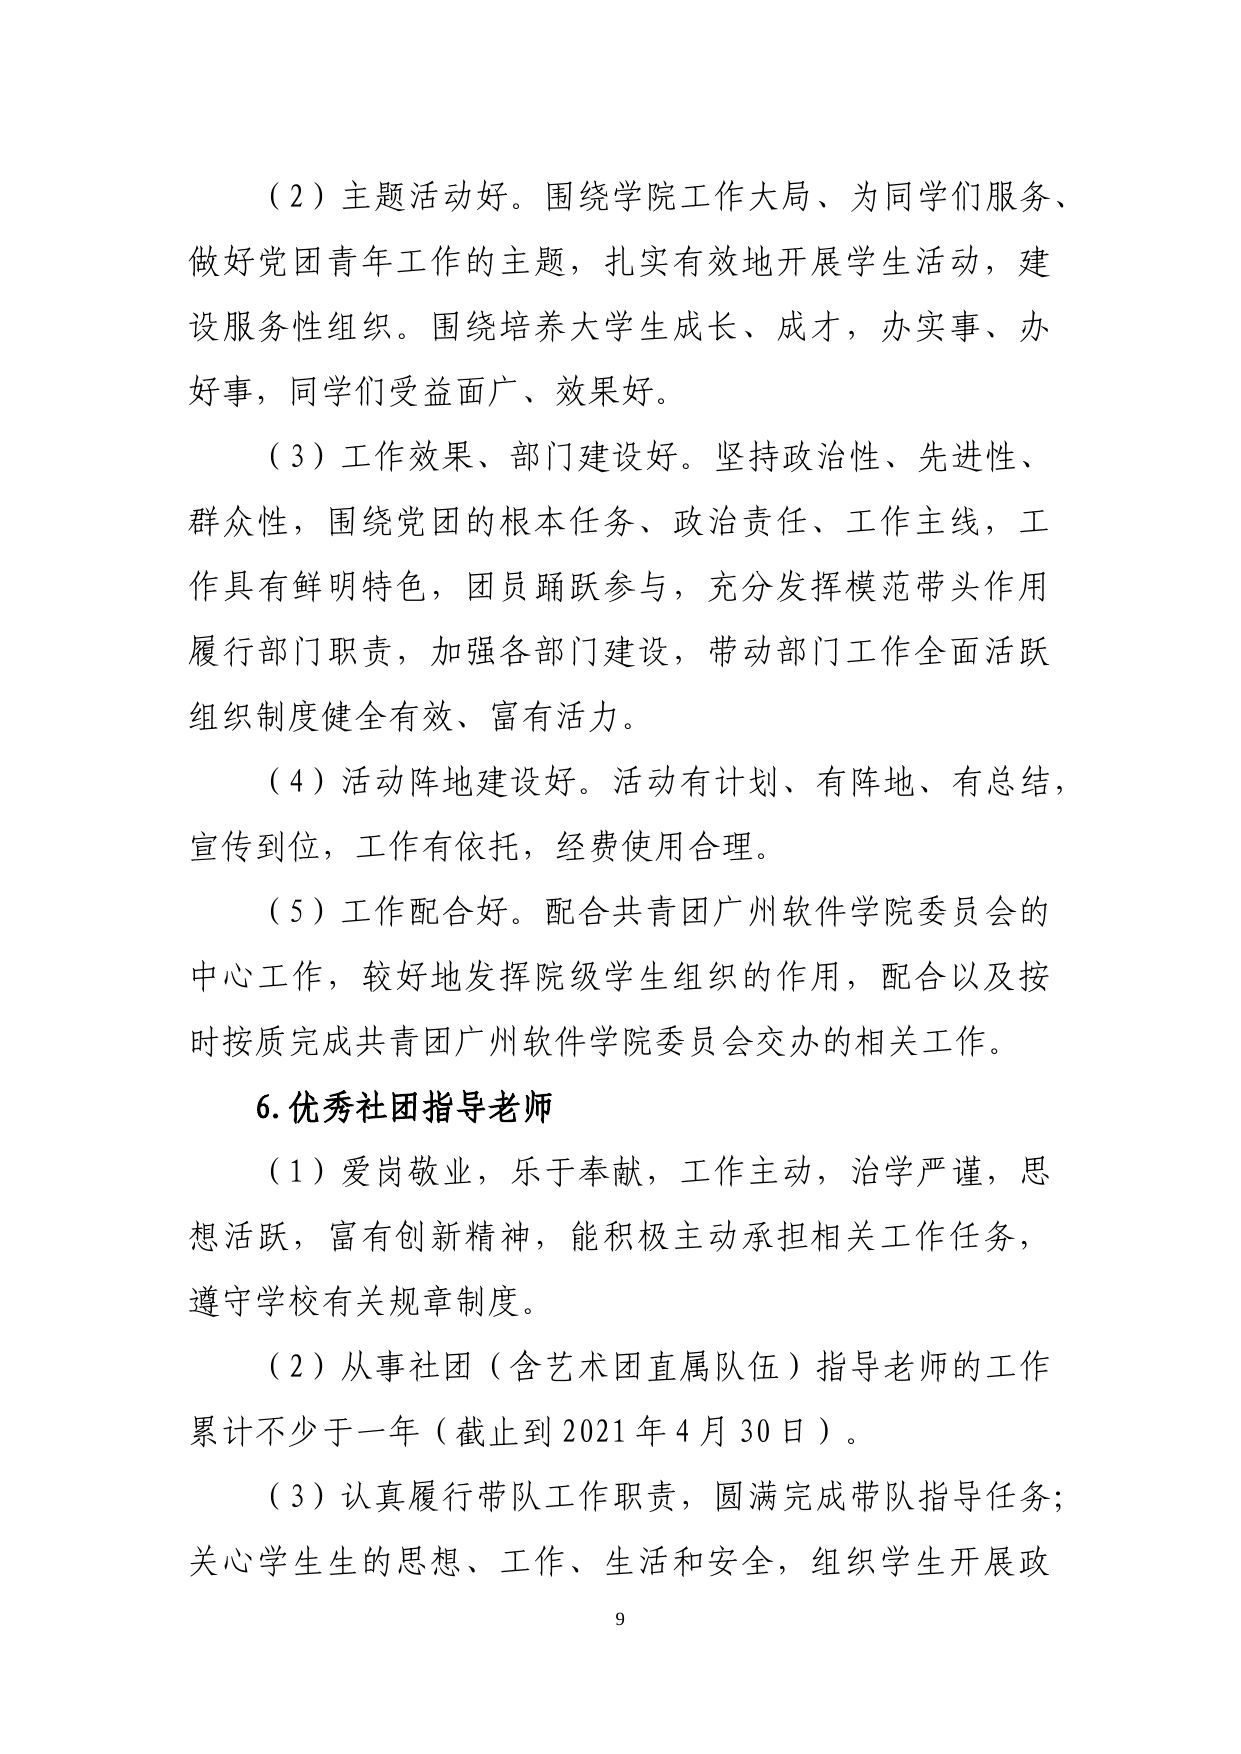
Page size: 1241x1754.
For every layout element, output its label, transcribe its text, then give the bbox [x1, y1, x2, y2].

text 6.优秀社团指导老师 [254, 1072, 1053, 1137]
text （3）工作效果、部门建设好。坚持政治性、先进性、群众性，围绕党团的根本任务、政治责任、工作主线，工作具有鲜明特色，团员踊跃参与，充分发挥模范带头作用。履行部门职责，加强各部门建设，带动部门工作全面活跃。组织制度健全有效、富有活力。 [187, 422, 1053, 747]
text （4）活动阵地建设好。活动有计划、有阵地、有总结，宣传到位，工作有依托，经费使用合理。 [187, 747, 1053, 877]
text （2）主题活动好。围绕学院工作大局、为同学们服务、做好党团青年工作的主题，扎实有效地开展学生活动，建设服务性组织。围绕培养大学生成长、成才，办实事、办好事，同学们受益面广、效果好。 [187, 162, 1053, 422]
text （1）爱岗敬业，乐于奉献，工作主动，治学严谨，思想活跃，富有创新精神，能积极主动承担相关工作任务，遵守学校有关规章制度。 [187, 1137, 1053, 1332]
text （5）工作配合好。配合共青团广州软件学院委员会的中心工作，较好地发挥院级学生组织的作用，配合以及按时按质完成共青团广州软件学院委员会交办的相关工作。 [187, 877, 1053, 1072]
text （2）从事社团（含艺术团直属队伍）指导老师的工作累计不少于一年（截止到2021年4月30日）。 [187, 1332, 1053, 1462]
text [187, 1462, 1053, 1592]
